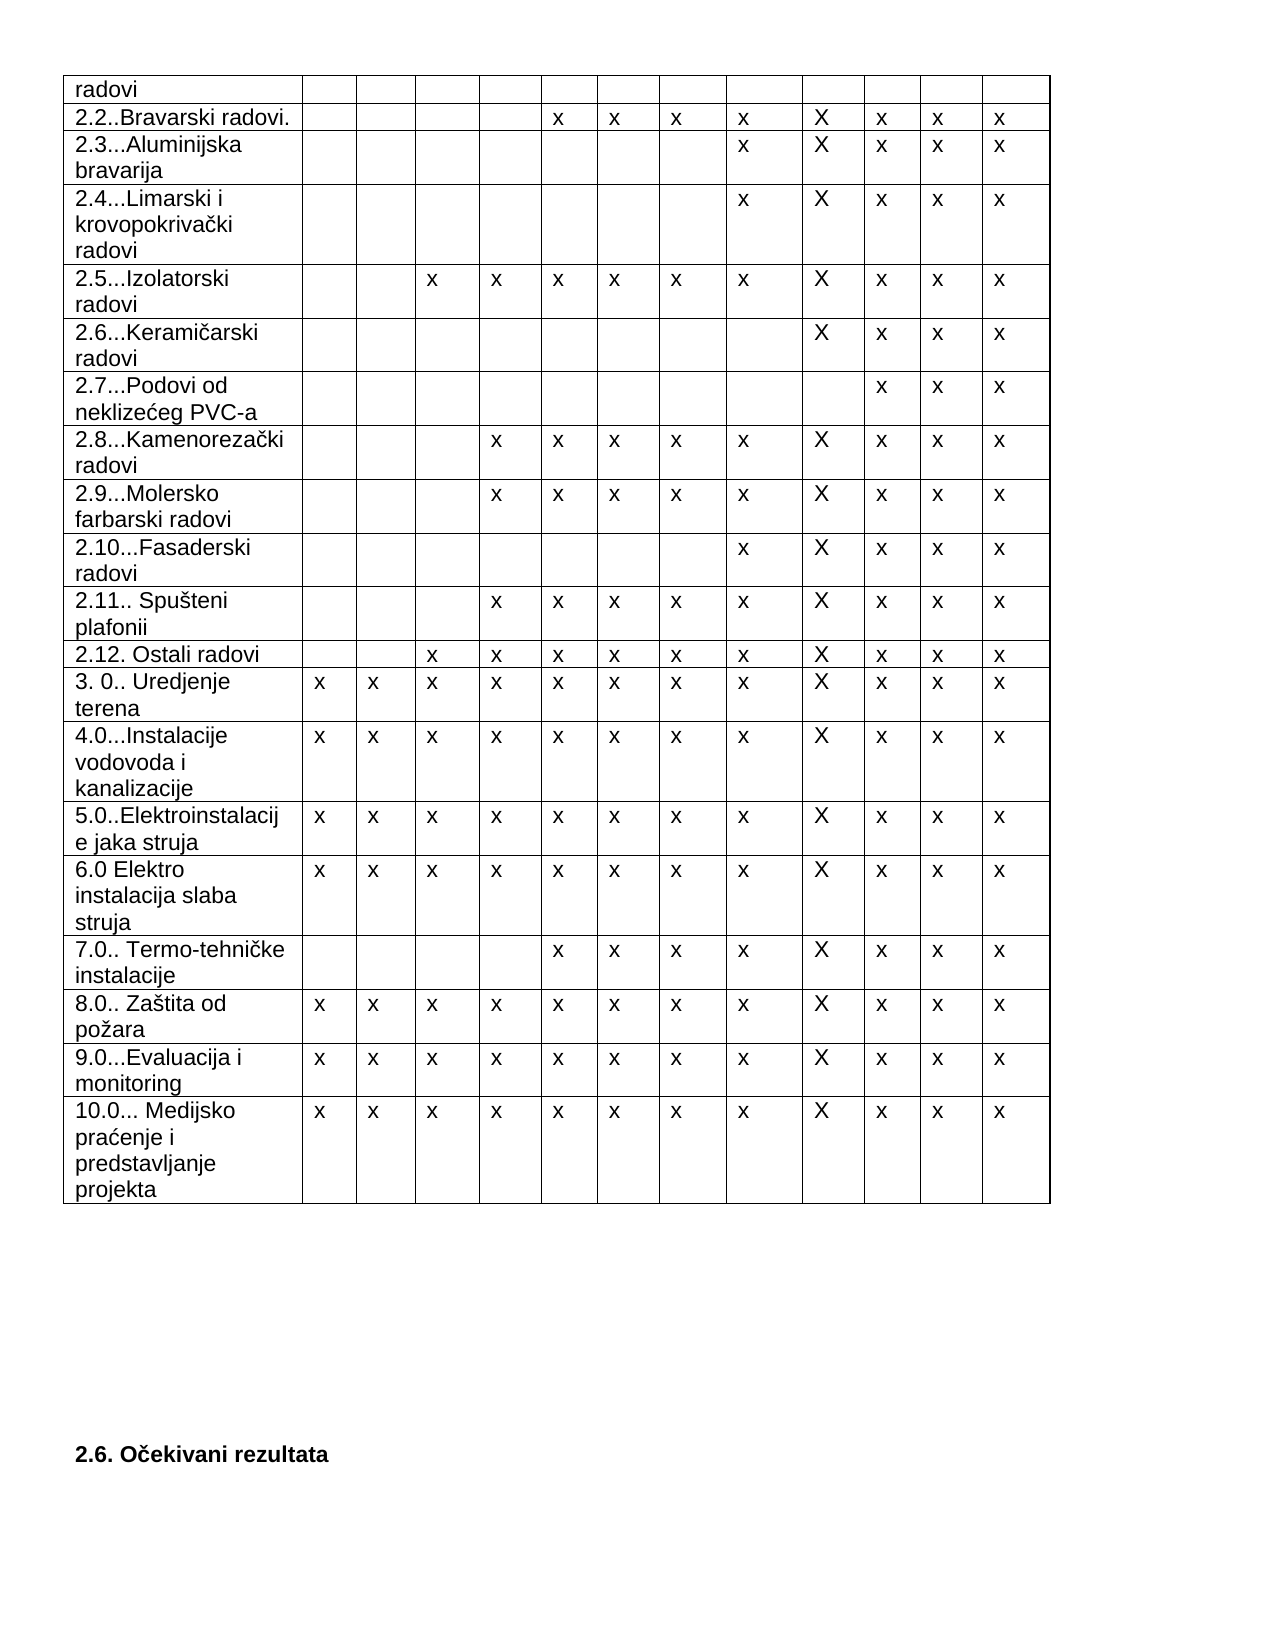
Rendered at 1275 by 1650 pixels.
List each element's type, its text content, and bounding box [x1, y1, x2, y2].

table_cell x [357, 990, 415, 1042]
table_cell x [480, 1044, 541, 1096]
table_cell x [865, 265, 920, 317]
table_cell x [983, 104, 1049, 130]
table_cell x [865, 1044, 920, 1096]
table_cell x [660, 668, 726, 721]
table_cell [303, 104, 356, 130]
table_cell x [727, 265, 802, 317]
table_cell x [598, 802, 659, 855]
table_cell x [480, 480, 541, 532]
table_cell x [983, 1097, 1049, 1203]
table_cell x [416, 856, 479, 935]
table_cell x [598, 990, 659, 1042]
table_cell [598, 534, 659, 586]
table_cell x [357, 722, 415, 801]
table_cell x [303, 668, 356, 721]
table_cell x [983, 668, 1049, 721]
table_cell [480, 936, 541, 989]
table_cell x [660, 1097, 726, 1203]
table_cell x [921, 372, 982, 425]
table_cell [416, 936, 479, 989]
table_cell x [660, 936, 726, 989]
table_cell [727, 319, 802, 371]
table_cell X [803, 641, 864, 667]
table_cell x [542, 1044, 597, 1096]
table_cell x [921, 76, 982, 102]
table_cell [480, 534, 541, 586]
table_cell x [357, 856, 415, 935]
table_cell 2.5...Izolatorski radovi [64, 265, 302, 317]
table_cell x [416, 76, 479, 102]
table_cell [303, 936, 356, 989]
table_cell [357, 76, 415, 102]
table_cell [660, 131, 726, 183]
table_cell [357, 131, 415, 183]
table_cell [660, 185, 726, 264]
table_cell x [598, 668, 659, 721]
table_cell x [921, 265, 982, 317]
table_cell x [480, 587, 541, 640]
table_cell x [480, 668, 541, 721]
table_cell x [303, 1044, 356, 1096]
table_cell X [803, 265, 864, 317]
table_cell [542, 534, 597, 586]
table_cell x [416, 990, 479, 1042]
table_cell x [480, 265, 541, 317]
table_cell x [727, 104, 802, 130]
table_cell x [660, 641, 726, 667]
table_cell [416, 185, 479, 264]
table_cell x [921, 426, 982, 479]
table_cell X [803, 936, 864, 989]
table_cell [303, 534, 356, 586]
table_cell x [727, 990, 802, 1042]
table_cell 5.0..Elektroinstalacije jaka struja [64, 802, 302, 855]
table_cell [542, 372, 597, 425]
table_cell [357, 641, 415, 667]
table_cell x [865, 480, 920, 532]
table_cell x [865, 641, 920, 667]
table_cell [416, 426, 479, 479]
table_cell x [598, 587, 659, 640]
table_cell x [921, 641, 982, 667]
table_cell 4.0...Instalacije vodovoda i kanalizacije [64, 722, 302, 801]
table_cell [416, 587, 479, 640]
table_cell x [921, 802, 982, 855]
table_cell X [803, 426, 864, 479]
table_cell x [727, 587, 802, 640]
table_cell x [542, 104, 597, 130]
table_cell x [865, 426, 920, 479]
table_cell x [983, 265, 1049, 317]
table_cell 3. 0.. Uredjenje terena [64, 668, 302, 721]
table_cell [303, 131, 356, 183]
table_cell 2.12. Ostali radovi [64, 641, 302, 667]
table_cell x [865, 104, 920, 130]
table_cell [357, 185, 415, 264]
table_cell x [865, 534, 920, 586]
table_cell 2.7...Podovi od neklizećeg PVC-a [64, 372, 302, 425]
table_cell [303, 372, 356, 425]
table_cell [357, 319, 415, 371]
table_cell x [727, 722, 802, 801]
table_cell x [480, 802, 541, 855]
table_cell 2.3...Aluminijska bravarija [64, 131, 302, 183]
table_cell 2.9...Molersko farbarski radovi [64, 480, 302, 532]
table_cell x [480, 426, 541, 479]
table_cell [357, 265, 415, 317]
table_cell [416, 480, 479, 532]
table_cell [598, 185, 659, 264]
table_cell x [542, 587, 597, 640]
table_cell x [921, 668, 982, 721]
table_cell [598, 372, 659, 425]
table_cell x [660, 480, 726, 532]
table_cell x [660, 426, 726, 479]
table_cell x [921, 1097, 982, 1203]
table_cell x [303, 1097, 356, 1203]
table_cell [480, 104, 541, 130]
table_cell 10.0... Medijsko praćenje i predstavljanje projekta [64, 1097, 302, 1203]
table_cell x [983, 990, 1049, 1042]
table_cell [357, 104, 415, 130]
table_cell x [983, 426, 1049, 479]
table_cell x [542, 856, 597, 935]
table_cell x [303, 722, 356, 801]
table_cell 6.0 Elektro instalacija slaba struja [64, 856, 302, 935]
table_cell x [983, 587, 1049, 640]
table_cell x [416, 265, 479, 317]
table_cell x [416, 668, 479, 721]
table_cell [598, 319, 659, 371]
table_cell x [727, 802, 802, 855]
table_cell x [727, 1044, 802, 1096]
table_cell x [921, 1044, 982, 1096]
table_cell x [865, 587, 920, 640]
table_cell [480, 319, 541, 371]
table_cell x [921, 319, 982, 371]
table_cell x [598, 936, 659, 989]
table_cell x [727, 1097, 802, 1203]
table_cell [303, 319, 356, 371]
table_cell x [303, 802, 356, 855]
table_cell x [416, 1044, 479, 1096]
table_cell [416, 372, 479, 425]
table_cell 9.0...Evaluacija i monitoring [64, 1044, 302, 1096]
table_cell x [865, 185, 920, 264]
table_cell X [803, 856, 864, 935]
table_cell x [598, 104, 659, 130]
table_cell x [983, 76, 1049, 102]
table_cell x [983, 856, 1049, 935]
table_cell x [480, 990, 541, 1042]
table_cell [598, 131, 659, 183]
text 2.6. Očekivani rezultata [75, 1441, 1200, 1467]
table_cell [303, 265, 356, 317]
table_cell x [865, 1097, 920, 1203]
table_cell x [983, 641, 1049, 667]
table_cell x [480, 641, 541, 667]
table_cell x [542, 936, 597, 989]
table_cell x [865, 372, 920, 425]
table_cell x [983, 534, 1049, 586]
table_cell x [598, 265, 659, 317]
table_cell X [803, 104, 864, 130]
table_cell [357, 372, 415, 425]
table_cell x [921, 534, 982, 586]
table_cell x [416, 722, 479, 801]
table_cell x [542, 1097, 597, 1203]
table_cell x [983, 1044, 1049, 1096]
table_cell x [480, 722, 541, 801]
table_cell 8.0.. Zaštita od požara [64, 990, 302, 1042]
table_cell x [921, 131, 982, 183]
table_cell x [357, 1044, 415, 1096]
table_cell x [983, 480, 1049, 532]
table_cell X [803, 185, 864, 264]
table_cell x [542, 426, 597, 479]
table_cell x [983, 936, 1049, 989]
table_cell [480, 372, 541, 425]
table_cell X [803, 1097, 864, 1203]
table_cell x [983, 372, 1049, 425]
table_cell [660, 319, 726, 371]
table_cell x [542, 722, 597, 801]
table_cell x [865, 131, 920, 183]
table_cell x [416, 802, 479, 855]
table_cell 2.2..Bravarski radovi. [64, 104, 302, 130]
table_cell x [480, 76, 541, 102]
table_cell [357, 426, 415, 479]
table_cell x [542, 641, 597, 667]
table_cell [416, 104, 479, 130]
table_cell x [865, 319, 920, 371]
table_cell x [921, 587, 982, 640]
table_cell x [983, 802, 1049, 855]
table_cell x [303, 990, 356, 1042]
table_cell [416, 534, 479, 586]
table_cell x [921, 480, 982, 532]
table_cell x [865, 722, 920, 801]
table_cell [303, 426, 356, 479]
table_cell x [983, 185, 1049, 264]
table_cell x [865, 76, 920, 102]
table_cell 2.8...Kamenorezački radovi [64, 426, 302, 479]
table_cell X [803, 990, 864, 1042]
table_cell [803, 372, 864, 425]
table_cell x [542, 990, 597, 1042]
table_cell x [865, 802, 920, 855]
table_cell x [542, 76, 597, 102]
table_cell x [921, 990, 982, 1042]
table_cell x [598, 856, 659, 935]
table_cell 2.6...Keramičarski radovi [64, 319, 302, 371]
table_cell x [727, 668, 802, 721]
table_cell x [727, 936, 802, 989]
table_cell 2.10...Fasaderski radovi [64, 534, 302, 586]
table_cell X [803, 668, 864, 721]
table_cell x [598, 426, 659, 479]
table_cell x [542, 802, 597, 855]
table_cell x [416, 1097, 479, 1203]
table_cell x [865, 856, 920, 935]
table_cell [357, 480, 415, 532]
table_cell x [983, 319, 1049, 371]
table_cell x [598, 722, 659, 801]
table_cell x [480, 1097, 541, 1203]
table_cell [416, 131, 479, 183]
table_cell [480, 185, 541, 264]
table_cell X [803, 480, 864, 532]
table_cell X [803, 587, 864, 640]
table_cell x [921, 185, 982, 264]
table_cell x [727, 856, 802, 935]
table_cell [357, 534, 415, 586]
table_cell x [357, 668, 415, 721]
table_cell x [660, 587, 726, 640]
table_cell x [983, 131, 1049, 183]
table_cell x [660, 802, 726, 855]
table_cell [303, 76, 356, 102]
table_cell [416, 319, 479, 371]
table_cell x [542, 265, 597, 317]
table_cell x [660, 990, 726, 1042]
table_cell X [803, 534, 864, 586]
table_cell x [727, 534, 802, 586]
table_cell x [542, 480, 597, 532]
table_cell 7.0.. Termo-tehničke instalacije [64, 936, 302, 989]
table_cell [303, 480, 356, 532]
table_cell [357, 936, 415, 989]
table_cell x [660, 856, 726, 935]
table_cell [303, 185, 356, 264]
table_cell x [542, 668, 597, 721]
table_cell x [598, 1097, 659, 1203]
table_cell [357, 587, 415, 640]
table_cell [480, 131, 541, 183]
table_cell x [727, 480, 802, 532]
table_cell [303, 641, 356, 667]
table_cell 2.4...Limarski i krovopokrivački radovi [64, 185, 302, 264]
table_cell x [865, 936, 920, 989]
table_cell x [727, 185, 802, 264]
table_cell X [803, 131, 864, 183]
table_cell x [357, 802, 415, 855]
table_cell [727, 372, 802, 425]
table_cell x [598, 1044, 659, 1096]
table_cell X [803, 1044, 864, 1096]
table_cell x [727, 76, 802, 102]
table_cell x [727, 641, 802, 667]
table_cell [660, 372, 726, 425]
table_cell x [598, 641, 659, 667]
table_cell x [598, 480, 659, 532]
table_cell x [865, 668, 920, 721]
table_cell [303, 587, 356, 640]
table_cell x [660, 104, 726, 130]
table_cell x [921, 722, 982, 801]
table_cell x [921, 104, 982, 130]
table_cell X [803, 76, 864, 102]
table_cell 2.11.. Spušteni plafonii [64, 587, 302, 640]
table_cell [542, 319, 597, 371]
table_cell x [921, 856, 982, 935]
table_cell x [727, 426, 802, 479]
table_cell x [660, 76, 726, 102]
table_cell X [803, 722, 864, 801]
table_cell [64, 76, 302, 102]
table_cell x [727, 131, 802, 183]
table_cell X [803, 319, 864, 371]
table_cell x [598, 76, 659, 102]
table_cell x [660, 722, 726, 801]
table_cell [542, 131, 597, 183]
table_cell x [303, 856, 356, 935]
table_cell x [480, 856, 541, 935]
table_cell x [660, 265, 726, 317]
table_cell x [660, 1044, 726, 1096]
table_cell x [983, 722, 1049, 801]
table_cell [542, 185, 597, 264]
table_cell X [803, 802, 864, 855]
table_cell x [921, 936, 982, 989]
table_cell [660, 534, 726, 586]
table_cell x [865, 990, 920, 1042]
table_cell x [416, 641, 479, 667]
table_cell x [357, 1097, 415, 1203]
